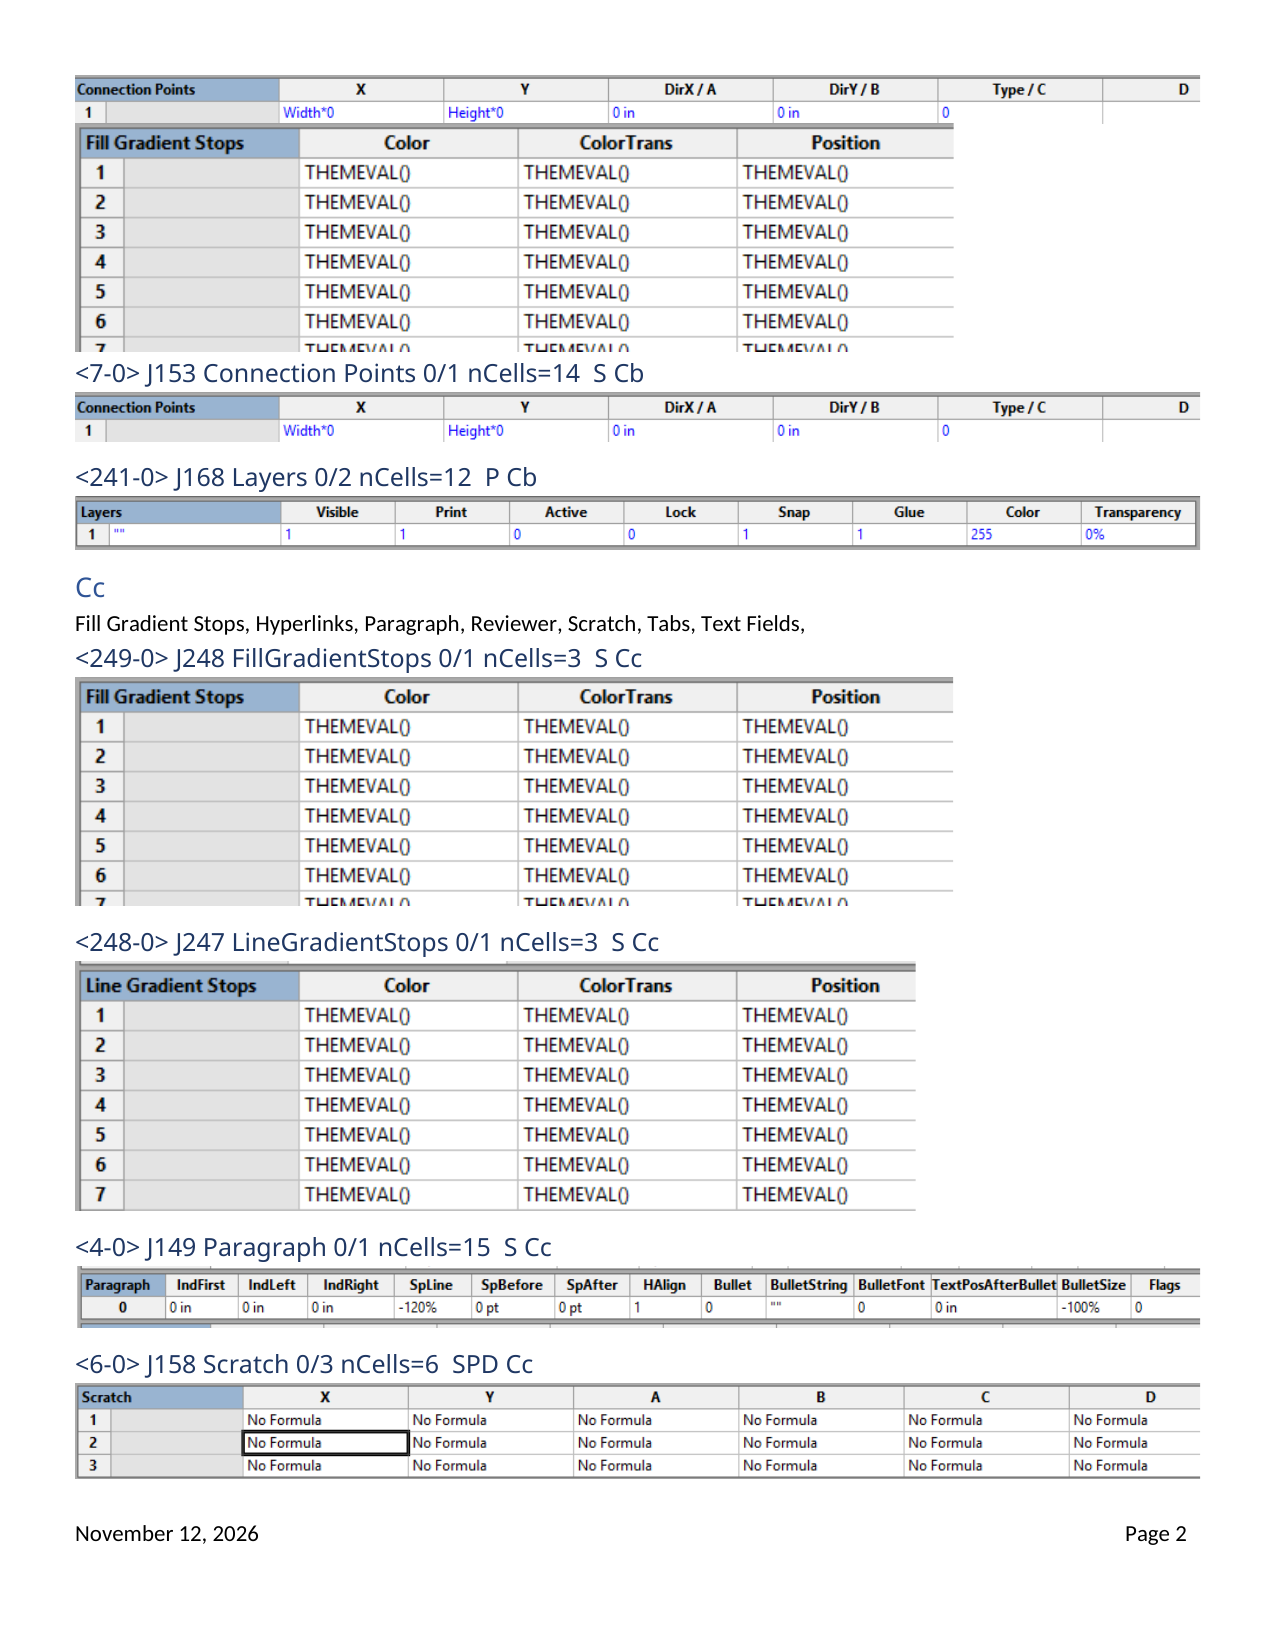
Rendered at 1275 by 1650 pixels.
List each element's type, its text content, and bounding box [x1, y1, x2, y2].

text Fill Gradient Stops, Hyperlinks, Paragraph, Reviewer, Scratch, Tabs, Text Fields, [75, 609, 1200, 637]
subtitle <4-0> J149 Paragraph 0/1 nCells=15 S Cc [75, 1229, 1200, 1263]
subtitle Cc [75, 569, 1200, 606]
subtitle <7-0> J153 Connection Points 0/1 nCells=14 S Cb [75, 356, 1200, 389]
subtitle <6-0> J158 Scratch 0/3 nCells=6 SPD Cc [75, 1346, 1200, 1380]
picture [75, 677, 954, 906]
picture [75, 75, 1200, 352]
picture [75, 1266, 1200, 1328]
picture [75, 392, 1200, 442]
picture [75, 496, 1200, 550]
subtitle <249-0> J248 FillGradientStops 0/1 nCells=3 S Cc [75, 641, 1200, 675]
subtitle <241-0> J168 Layers 0/2 nCells=12 P Cb [75, 460, 1200, 494]
picture [75, 1383, 1200, 1479]
picture [75, 961, 916, 1211]
subtitle <248-0> J247 LineGradientStops 0/1 nCells=3 S Cc [75, 924, 1200, 959]
